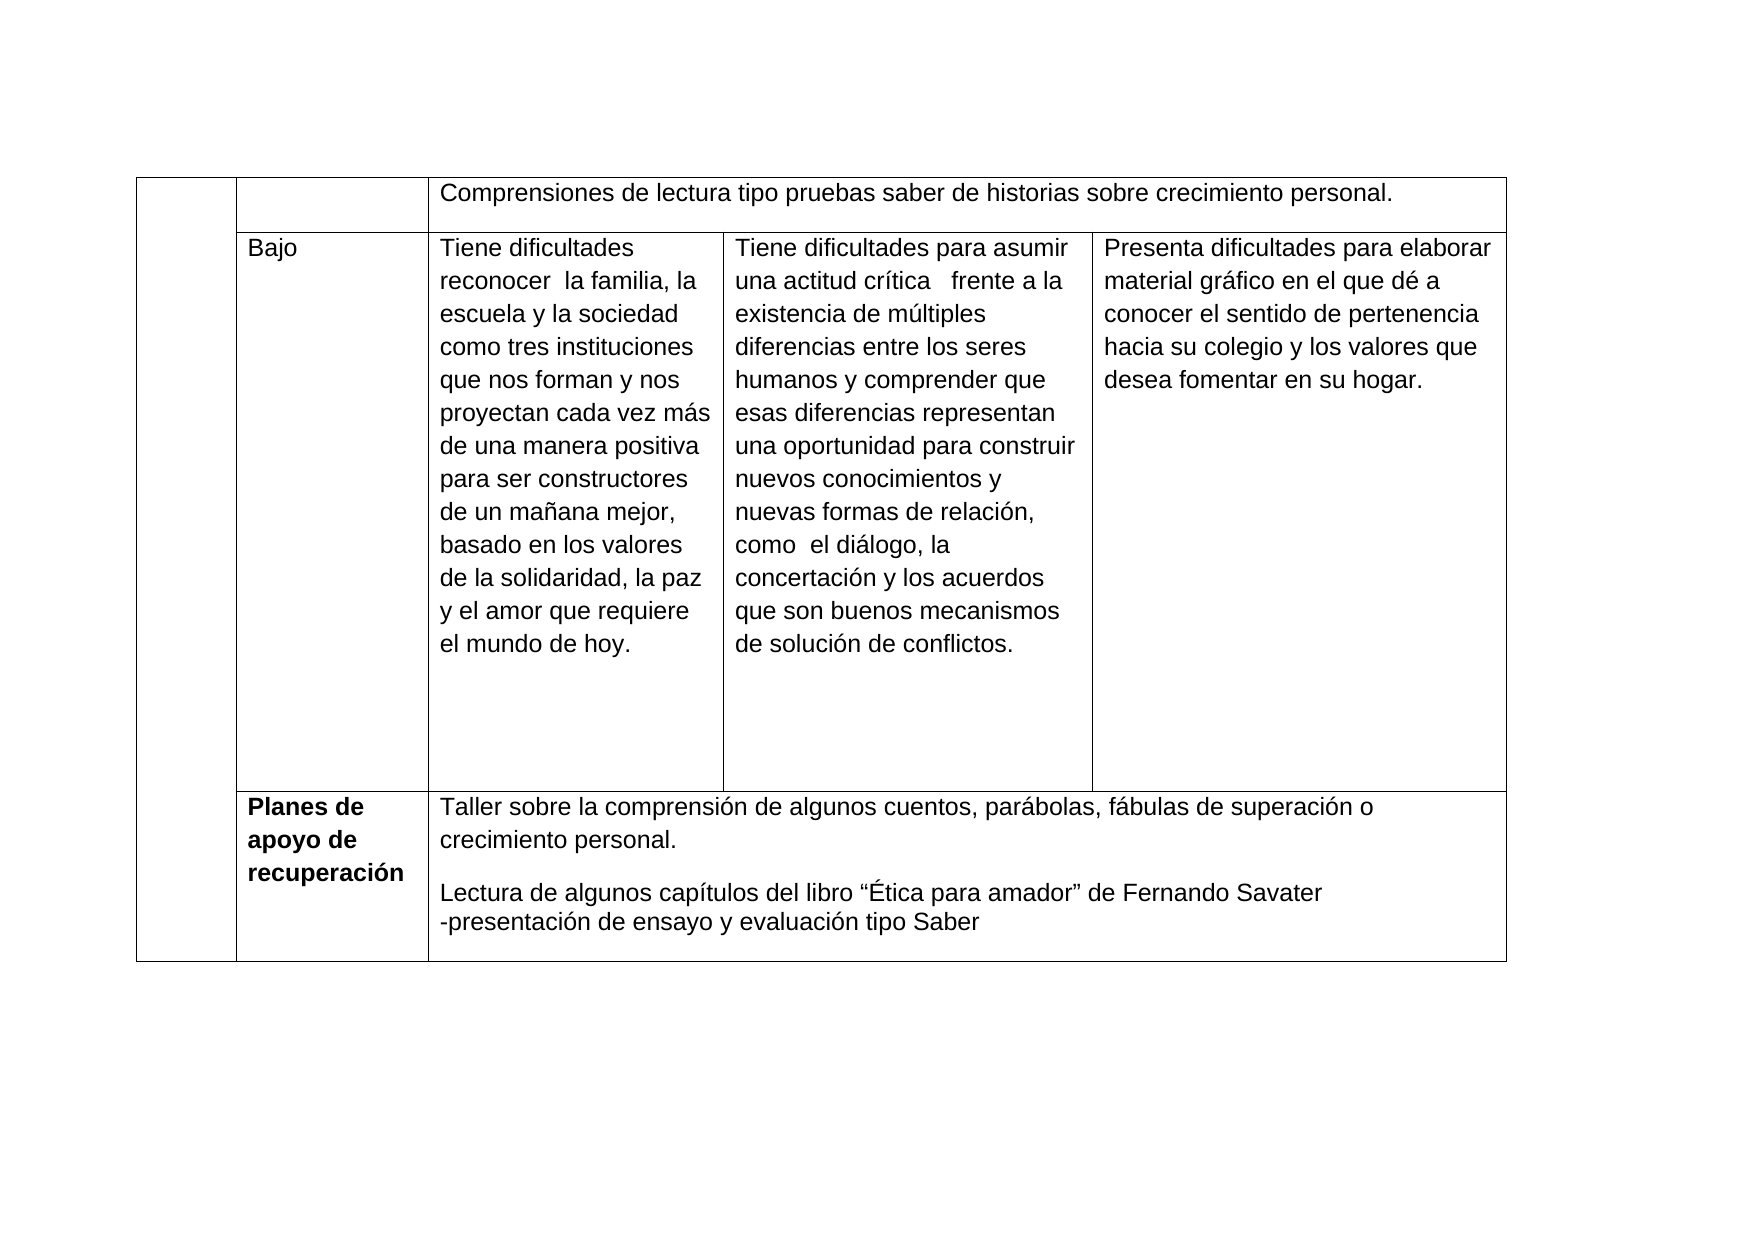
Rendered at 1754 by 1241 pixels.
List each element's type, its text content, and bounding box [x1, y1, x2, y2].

table_cell Planes de apoyo de recuperación [237, 792, 428, 961]
table_cell Tiene dificultades reconocer la familia, la escuela y la sociedad como tres instituciones que nos forman y nos proyectan cada vez más de una manera positiva para ser constructores de un mañana mejor, basado en los valores de la solidaridad, la paz y el amor que requiere el mundo de hoy. [429, 233, 723, 791]
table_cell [429, 178, 1506, 232]
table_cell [237, 178, 428, 232]
table_cell Bajo [237, 233, 428, 791]
table_cell Presenta dificultades para elaborar material gráfico en el que dé a conocer el sentido de pertenencia hacia su colegio y los valores que desea fomentar en su hogar. [1093, 233, 1506, 791]
table_cell Taller sobre la comprensión de algunos cuentos, parábolas, fábulas de superación o crecimiento personal. Lectura de algunos capítulos del libro “Ética para amador” de Fernando Savater -presentación de ensayo y evaluación tipo Saber [429, 792, 1506, 961]
table_cell Tiene dificultades para asumir una actitud crítica frente a la existencia de múltiples diferencias entre los seres humanos y comprender que esas diferencias representan una oportunidad para construir nuevos conocimientos y nuevas formas de relación, como el diálogo, la concertación y los acuerdos que son buenos mecanismos de solución de conflictos. [724, 233, 1092, 791]
